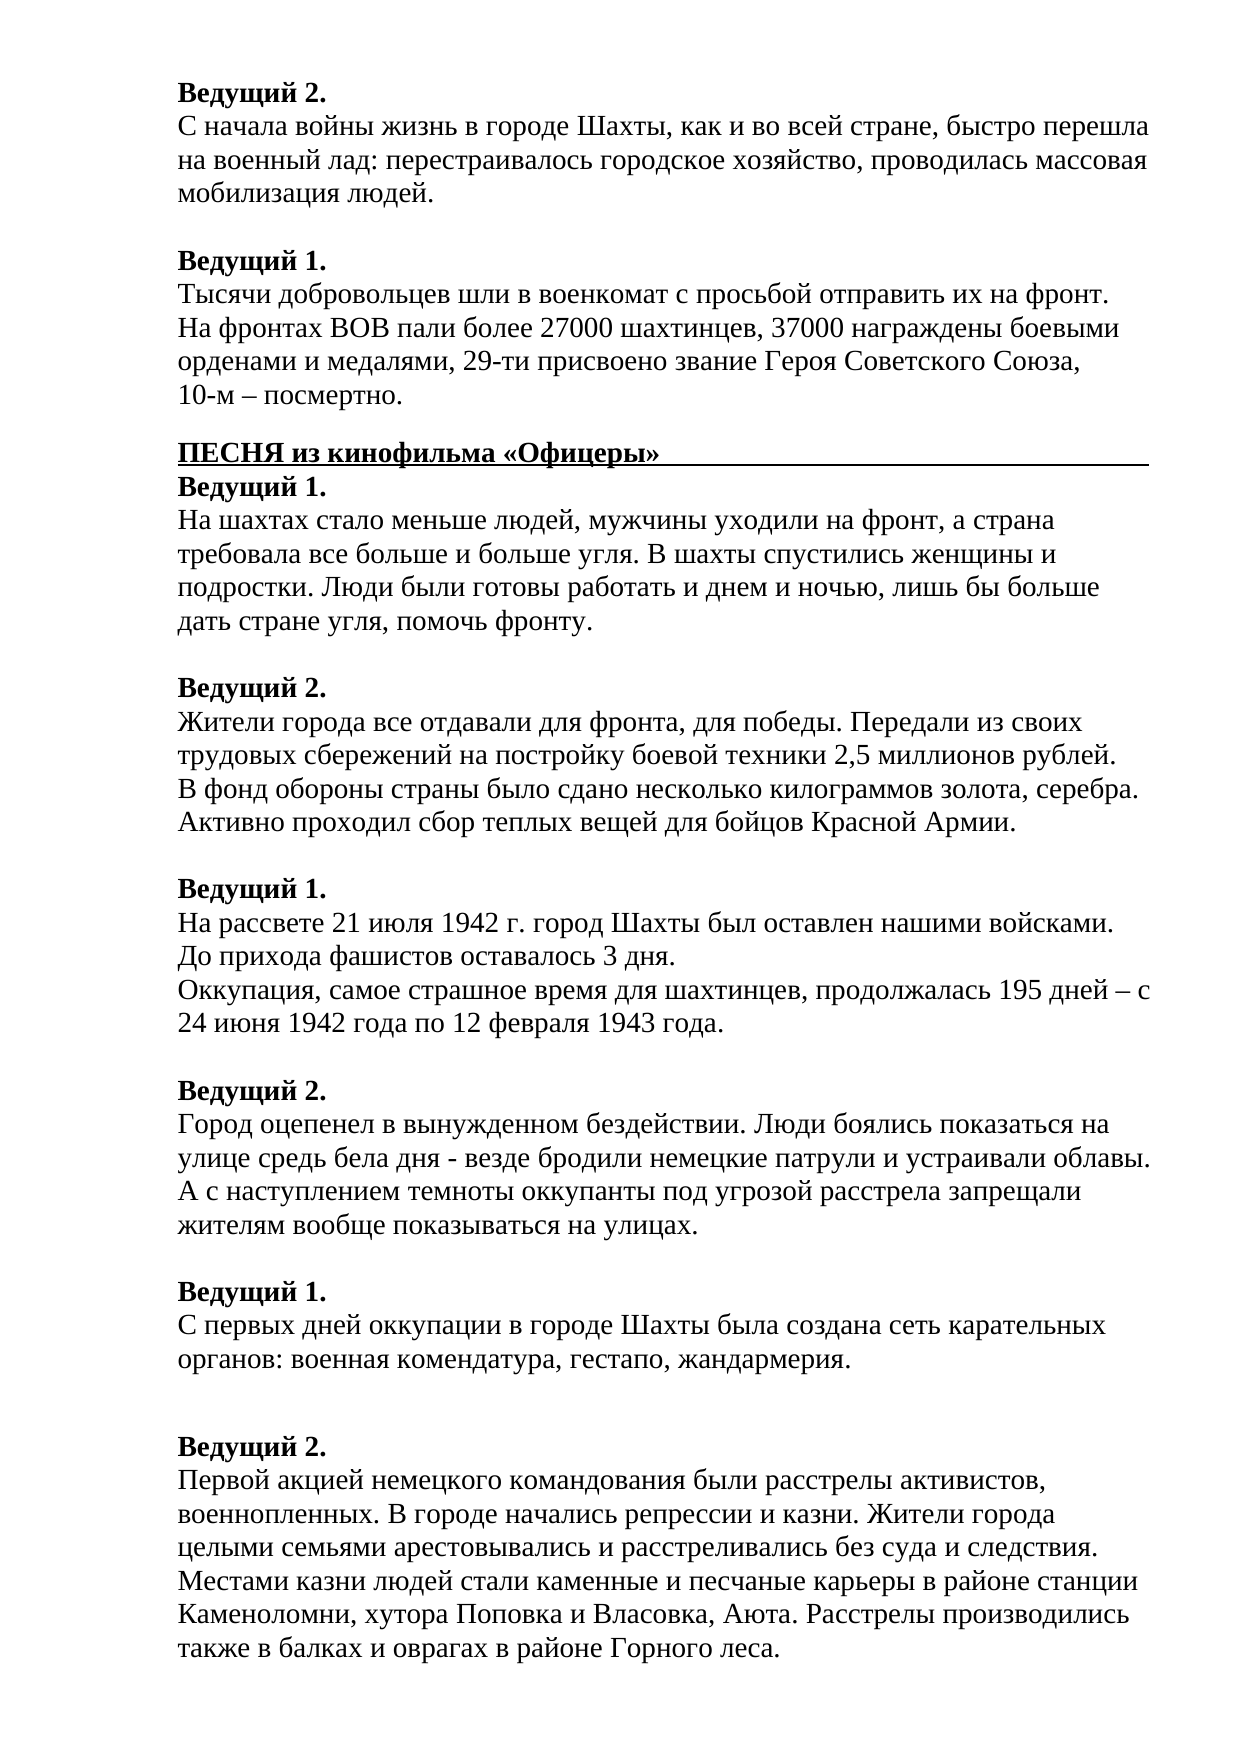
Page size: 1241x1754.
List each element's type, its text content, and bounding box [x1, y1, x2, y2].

text Ведущий 2. Первой акцией немецкого командования были расстрелы активистов, военнопленных. В городе начались репрессии и казни. Жители города целыми семьями арестовывались и расстреливались без суда и следствия. Местами казни людей стали каменные и песчаные карьеры в районе станции Каменоломни, хутора Поповка и Власовка, Аюта. Расстрелы производились также в балках и оврагах в районе Горного леса. [177, 1429, 1152, 1664]
text Ведущий 2. С начала войны жизнь в городе Шахты, как и во всей стране, быстро перешла на военный лад: перестраивалось городское хозяйство, проводилась массовая мобилизация людей. [177, 75, 1152, 209]
text Город оцепенел в вынужденном бездействии. Люди боялись показаться на улице средь бела дня - везде бродили немецкие патрули и устраивали облавы. А с наступлением темноты оккупанты под угрозой расстрела запрещали жителям вообще показываться на улицах. [177, 1106, 1152, 1240]
text ПЕСНЯ из кинофильма «Офицеры» Ведущий 1. На шахтах стало меньше людей, мужчины уходили на фронт, а страна требовала все больше и больше угля. В шахты спустились женщины и подростки. Люди были готовы работать и днем и ночью, лишь бы больше дать стране угля, помочь фронту. [177, 435, 1152, 637]
text Ведущий 2. [177, 1073, 1152, 1106]
text Ведущий 1. Тысячи добровольцев шли в военкомат с просьбой отправить их на фронт. На фронтах ВОВ пали более 27000 шахтинцев, 37000 награждены боевыми орденами и медалями, 29-ти присвоено звание Героя Советского Союза, 10-м – посмертно. [177, 243, 1152, 410]
text Ведущий 1. На рассвете 21 июля . город Шахты был оставлен нашими войсками. До прихода фашистов оставалось 3 дня. Оккупация, самое страшное время для шахтинцев, продолжалась 195 дней – с 24 июня 1942 года по 12 февраля 1943 года. [177, 871, 1152, 1039]
text Ведущий 1. С первых дней оккупации в городе Шахты была создана сеть карательных органов: военная комендатура, гестапо, жандармерия. [177, 1274, 1152, 1374]
text Ведущий 2. Жители города все отдавали для фронта, для победы. Передали из своих трудовых сбережений на постройку боевой техники 2,5 миллионов рублей. В фонд обороны страны было сдано несколько килограммов золота, серебра. Активно проходил сбор теплых вещей для бойцов Красной Армии. [177, 670, 1152, 838]
